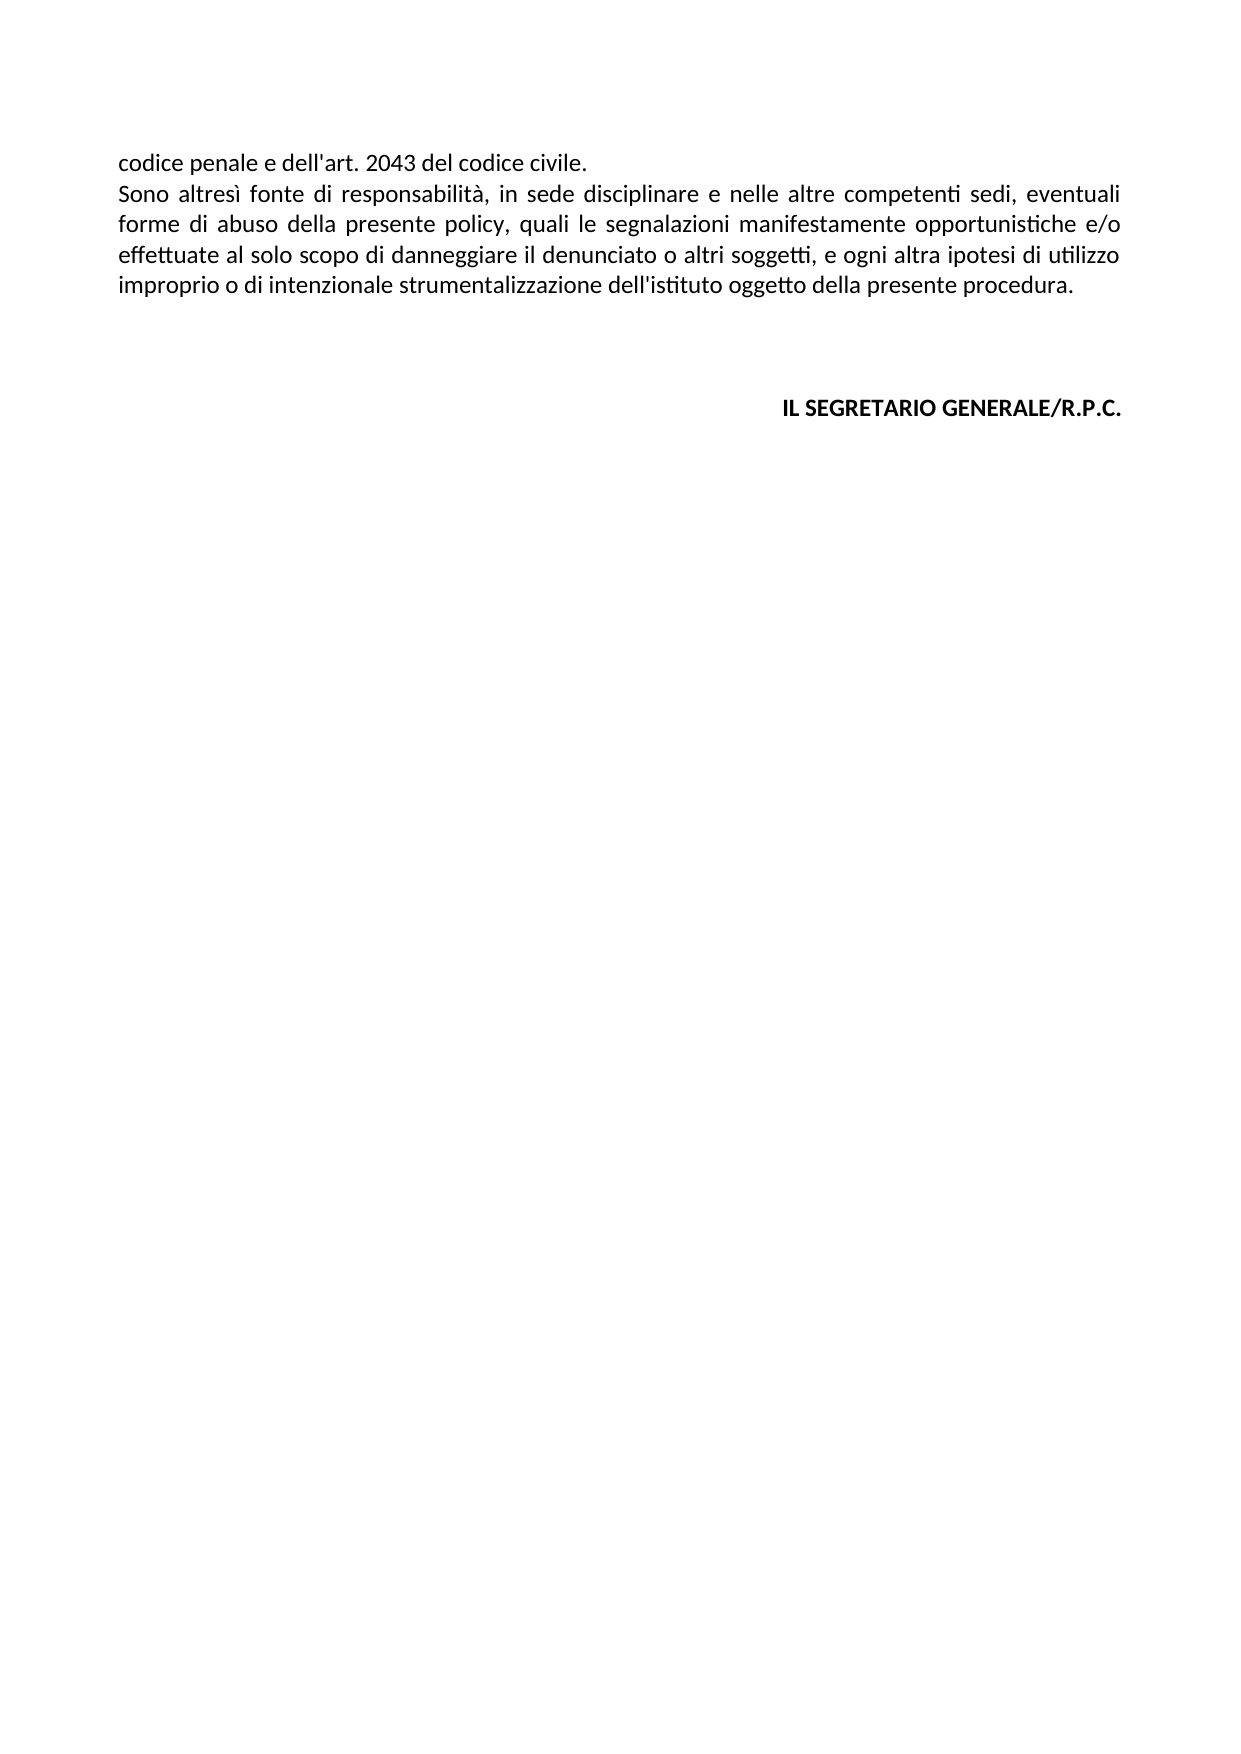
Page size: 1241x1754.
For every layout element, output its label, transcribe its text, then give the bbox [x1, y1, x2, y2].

text IL SEGRETARIO GENERALE/R.P.C. [118, 392, 1122, 422]
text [118, 148, 1122, 178]
text Sono altresì fonte di responsabilità, in sede disciplinare e nelle altre competenti sedi, eventuali forme di abuso della presente policy, quali le segnalazioni manifestamente opportunistiche e/o effettuate al solo scopo di danneggiare il denunciato o altri soggetti, e ogni altra ipotesi di utilizzo improprio o di intenzionale strumentalizzazione dell'istituto oggetto della presente procedura. [118, 178, 1122, 300]
